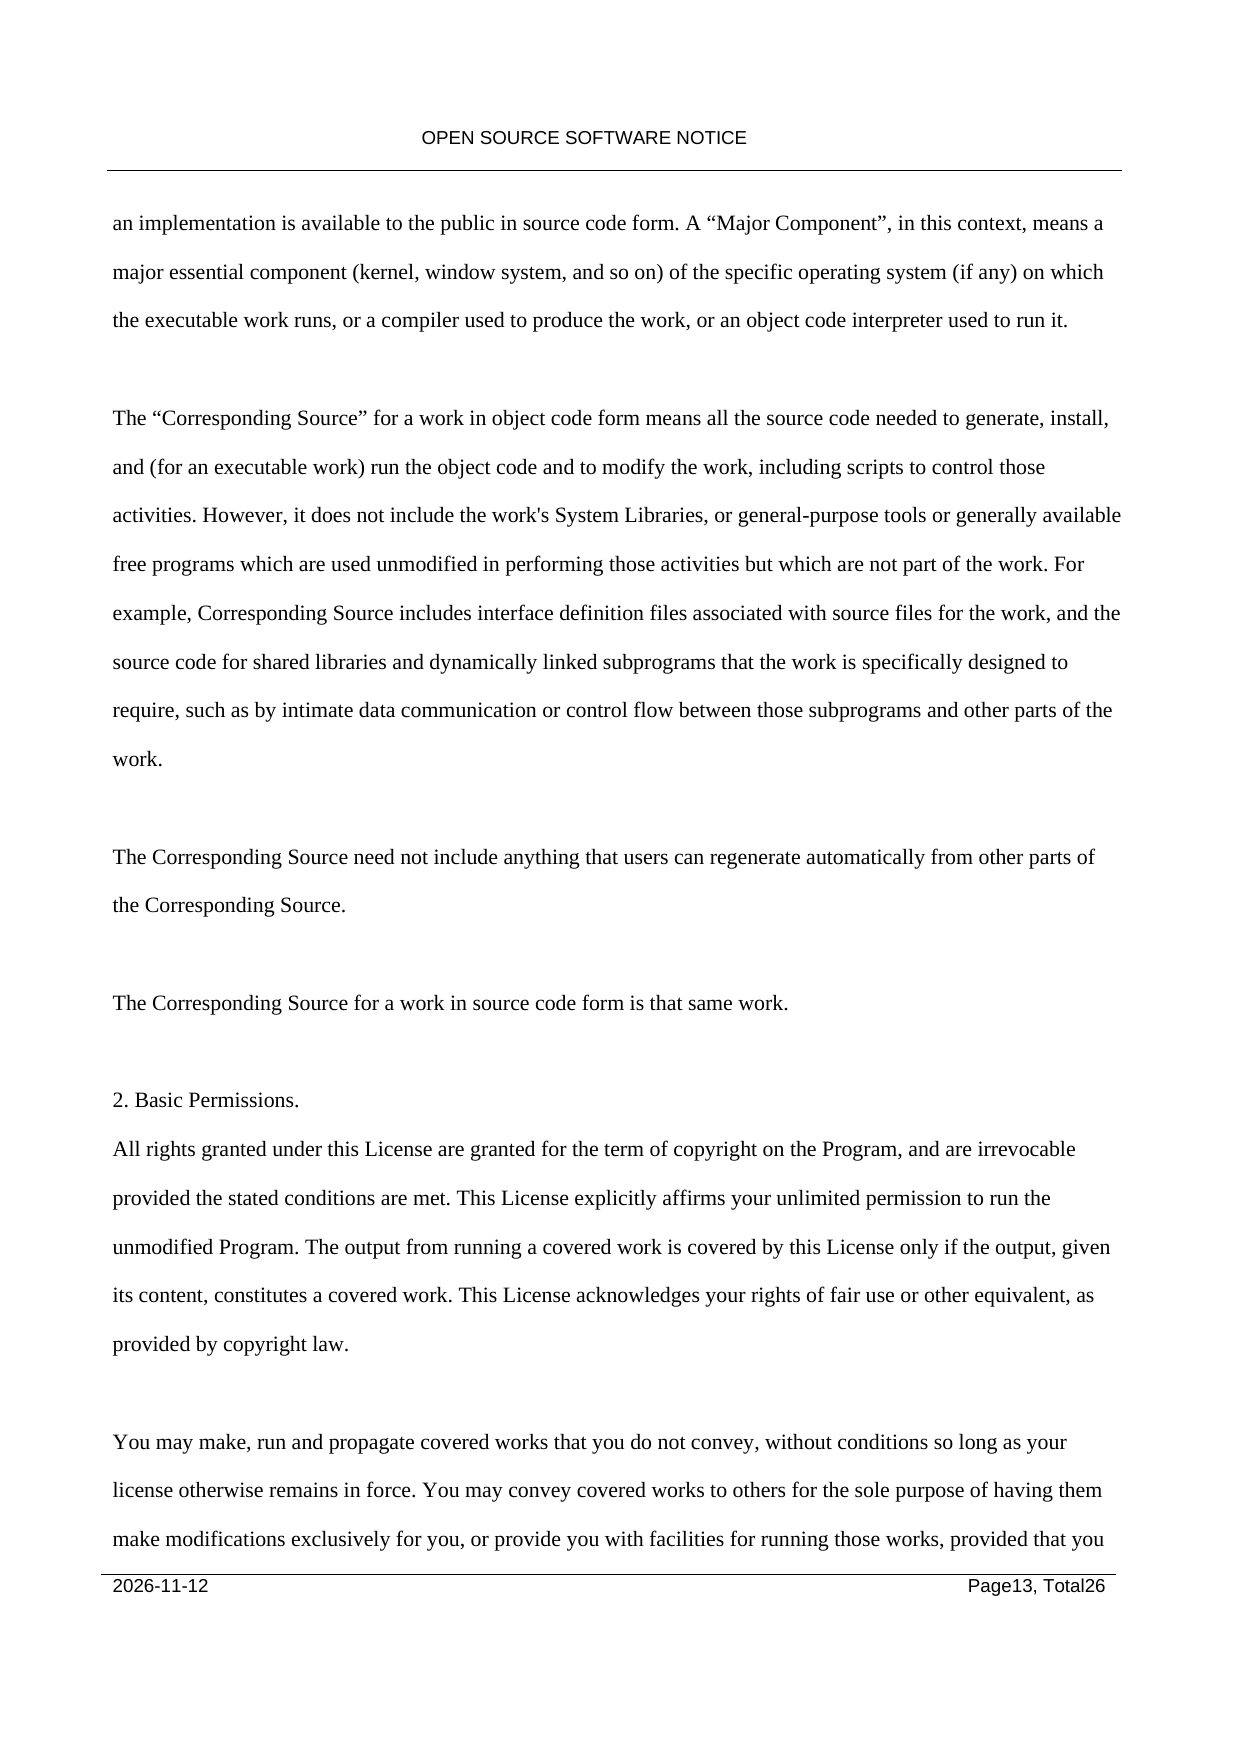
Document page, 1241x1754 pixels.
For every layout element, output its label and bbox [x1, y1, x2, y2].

text [112, 206, 1128, 1555]
